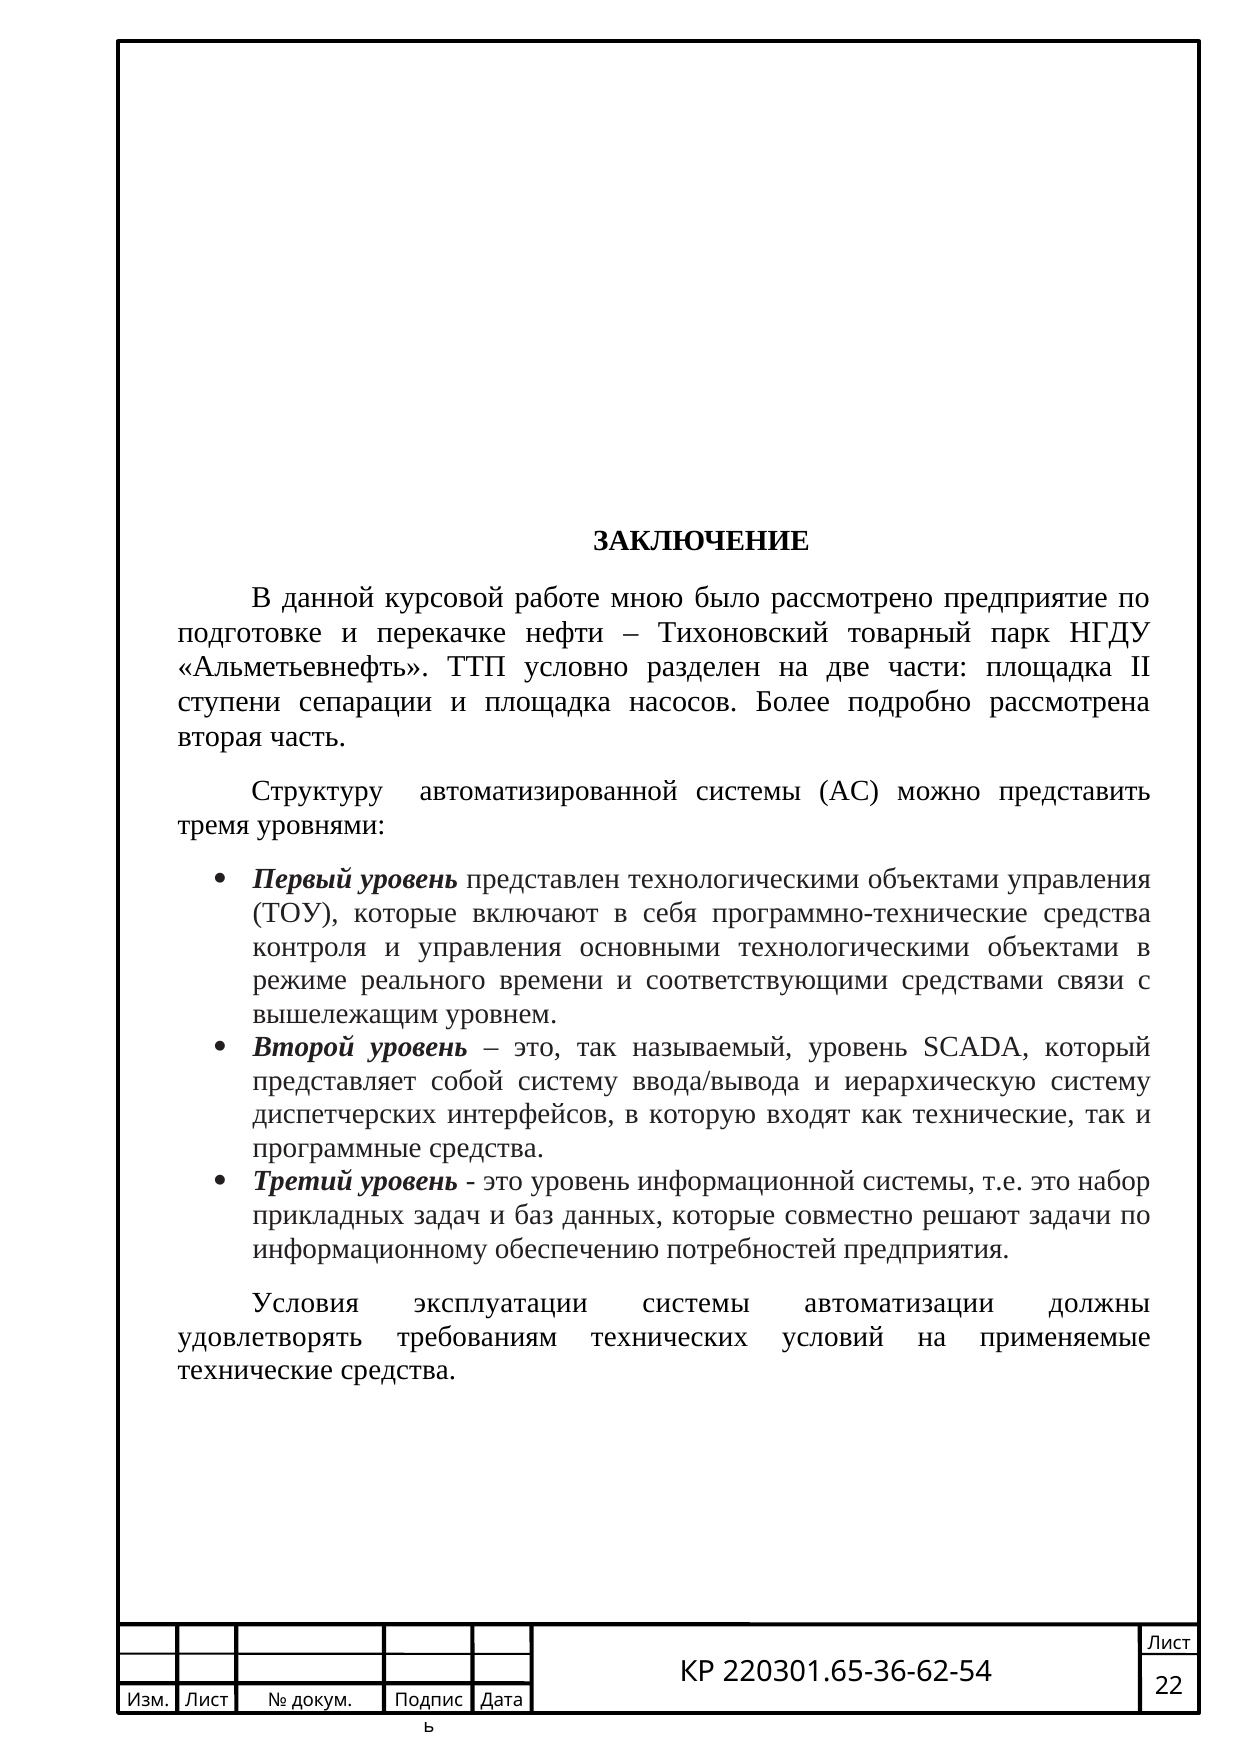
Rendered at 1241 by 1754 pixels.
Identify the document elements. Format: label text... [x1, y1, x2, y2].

text Структуру автоматизированной системы (АС) можно представить тремя уровнями: [177, 773, 1152, 841]
list Второй уровень – это, так называемый, уровень SCADA, который представляет собой систему ввода/вывода и иерархическую систему диспетчерских интерфейсов, в которую входят как технические, так и программные средства. [215, 1029, 1152, 1163]
list Первый уровень представлен технологическими объектами управления (ТОУ), которые включают в себя программно-технические средства контроля и управления основными технологическими объектами в режиме реального времени и соответствующими средствами связи с вышележащим уровнем. [215, 861, 1152, 1029]
text В данной курсовой работе мною было рассмотрено предприятие по подготовке и перекачке нефти – Тихоновский товарный парк НГДУ «Альметьевнефть». ТТП условно разделен на две части: площадка II ступени сепарации и площадка насосов. Более подробно рассмотрена вторая часть. [177, 579, 1152, 753]
text Условия эксплуатации системы автоматизации должны удовлетворять требованиям технических условий на применяемые технические средства. [177, 1285, 1152, 1386]
subtitle Заключение [177, 523, 1152, 556]
list Третий уровень - это уровень информационной системы, т.е. это набор прикладных задач и баз данных, которые совместно решают задачи по информационному обеспечению потребностей предприятия. [215, 1163, 1152, 1264]
